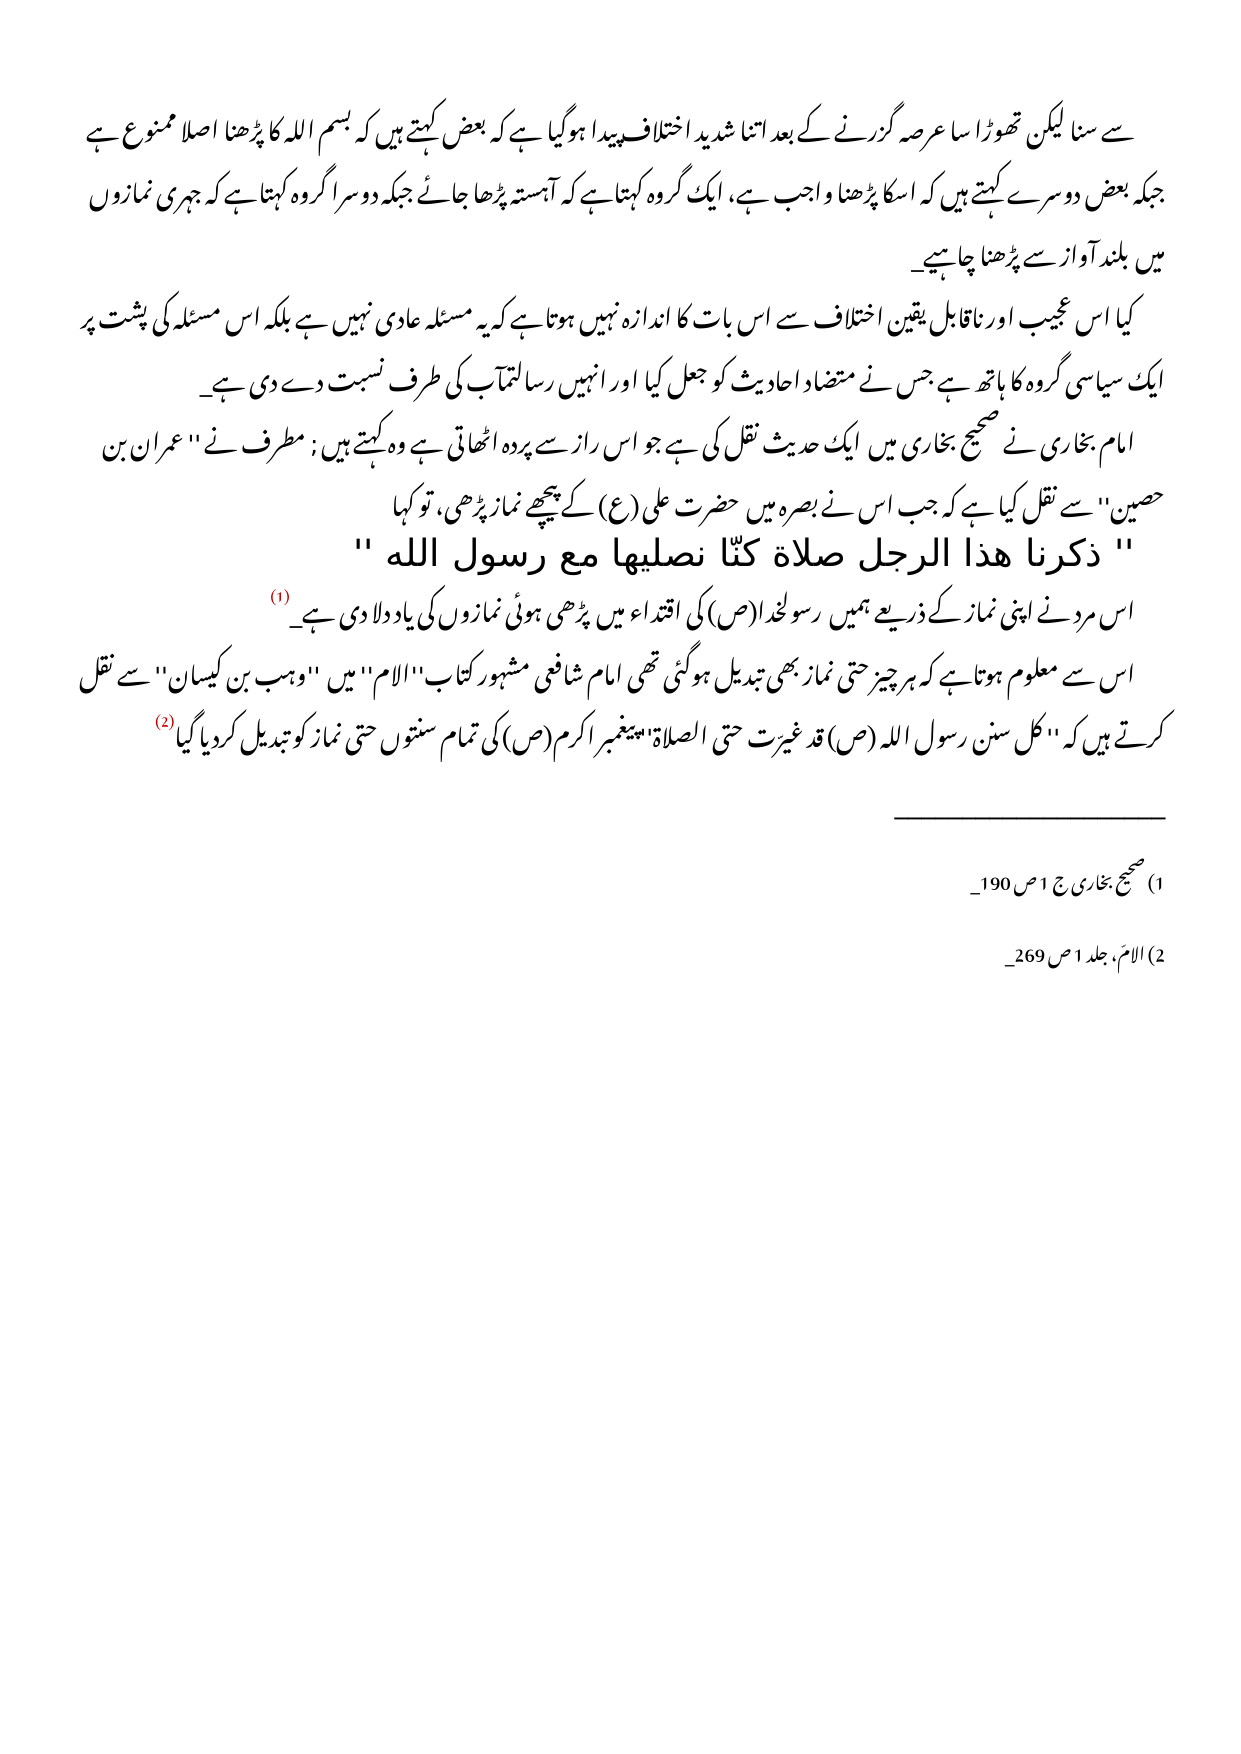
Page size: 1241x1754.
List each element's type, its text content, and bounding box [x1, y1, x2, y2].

text اس مرد نے اپنی نماز کے ذریعے ہمیں رسولخدا(ص) کی اقتداء میں پڑھی ہوئی نمازوں کی یاد دلا دی ہے_(1) [75, 575, 1165, 637]
text 2) الامّ، جلد 1 ص 269_ [75, 927, 1165, 974]
text ____________________ [75, 762, 1165, 830]
text اس سے معلوم ہوتاہے کہ ہر چیز حتی نماز بھی تبدیل ہوگئی تھی امام شافعی مشہور کتاب''الام'' میں ''وہب بن کیسان'' سے نقل کرتے ہیں کہ '' کل سنن رسول الله (ص) قد غیرّت حتی الصلاة'' پیغمبر اکرم(ص) کی تمام سنتوں حتی نماز کو تبدیل کردیا گیا(2) [75, 637, 1165, 762]
text کیا اس عجیب اور ناقابل یقین اختلاف سے اس بات کا اندازہ نہیں ہوتاہے کہ یہ مسئلہ عادی نہیں ہے بلکہ اس مسئلہ کی پشت پر ایک سیاسی گروہ کا ہاتھ ہے جس نے متضاد احادیث کو جعل کیا اور انہیں رسالتمآب کی طرف نسبت دے دی ہے_ [75, 281, 1165, 406]
text امام بخاری نے صحیح بخاری میں ایک حدیث نقل کی ہے جو اس راز سے پردہ اٹھاتی ہے وہ کہتے ہیں ; مطرف نے '' عمران بن حصین'' سے نقل کیا ہے کہ جب اس نے بصرہ میں حضرت علی (ع) کے پیچھے نماز پڑھی، تو کہا [75, 406, 1165, 531]
text سے سنا لیکن تھوڑا سا عرصہ گزرنے کے بعد اتنا شدید اختلاف پیدا ہوگیا ہے کہ بعض کہتے ہیں کہ بسم اللہ کا پڑھنا اصلا ممنوع ہے جبکہ بعض دوسرے کہتے ہیں کہ اسکا پڑھنا واجب ہے، ایک گروہ کہتاہے کہ آہستہ پڑھا جائے جبکہ دوسرا گروہ کہتاہے کہ جہری نمازوں میں بلند آواز سے پڑھنا چاہیے_ [75, 94, 1165, 281]
text 1) صحیح بخاری ج 1 ص 190_ [75, 855, 1165, 902]
text '' ذکرنا هذا الرجل صلاة کنّا نصلیها مع رسول الله '' [75, 531, 1165, 575]
